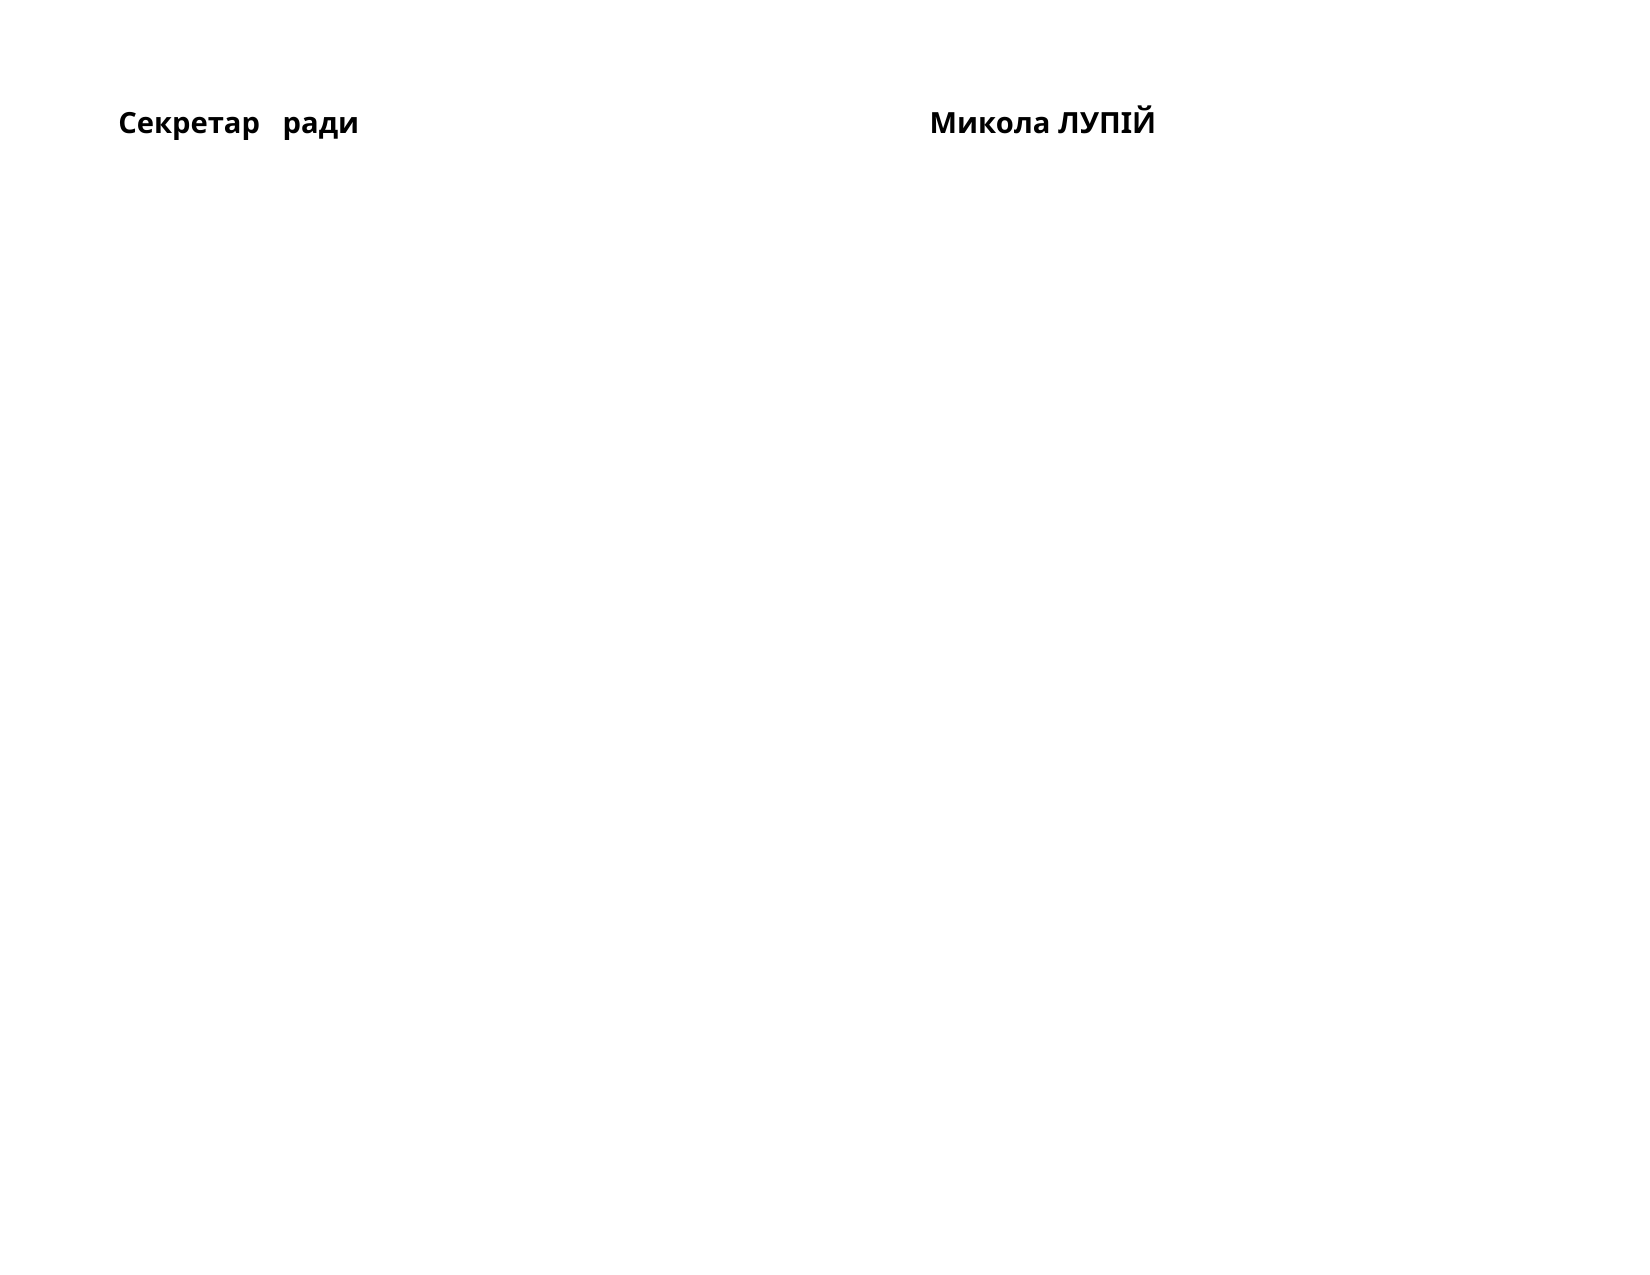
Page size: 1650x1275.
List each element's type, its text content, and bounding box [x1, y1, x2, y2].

text Секретар ради Микола ЛУПІЙ [118, 102, 1532, 142]
